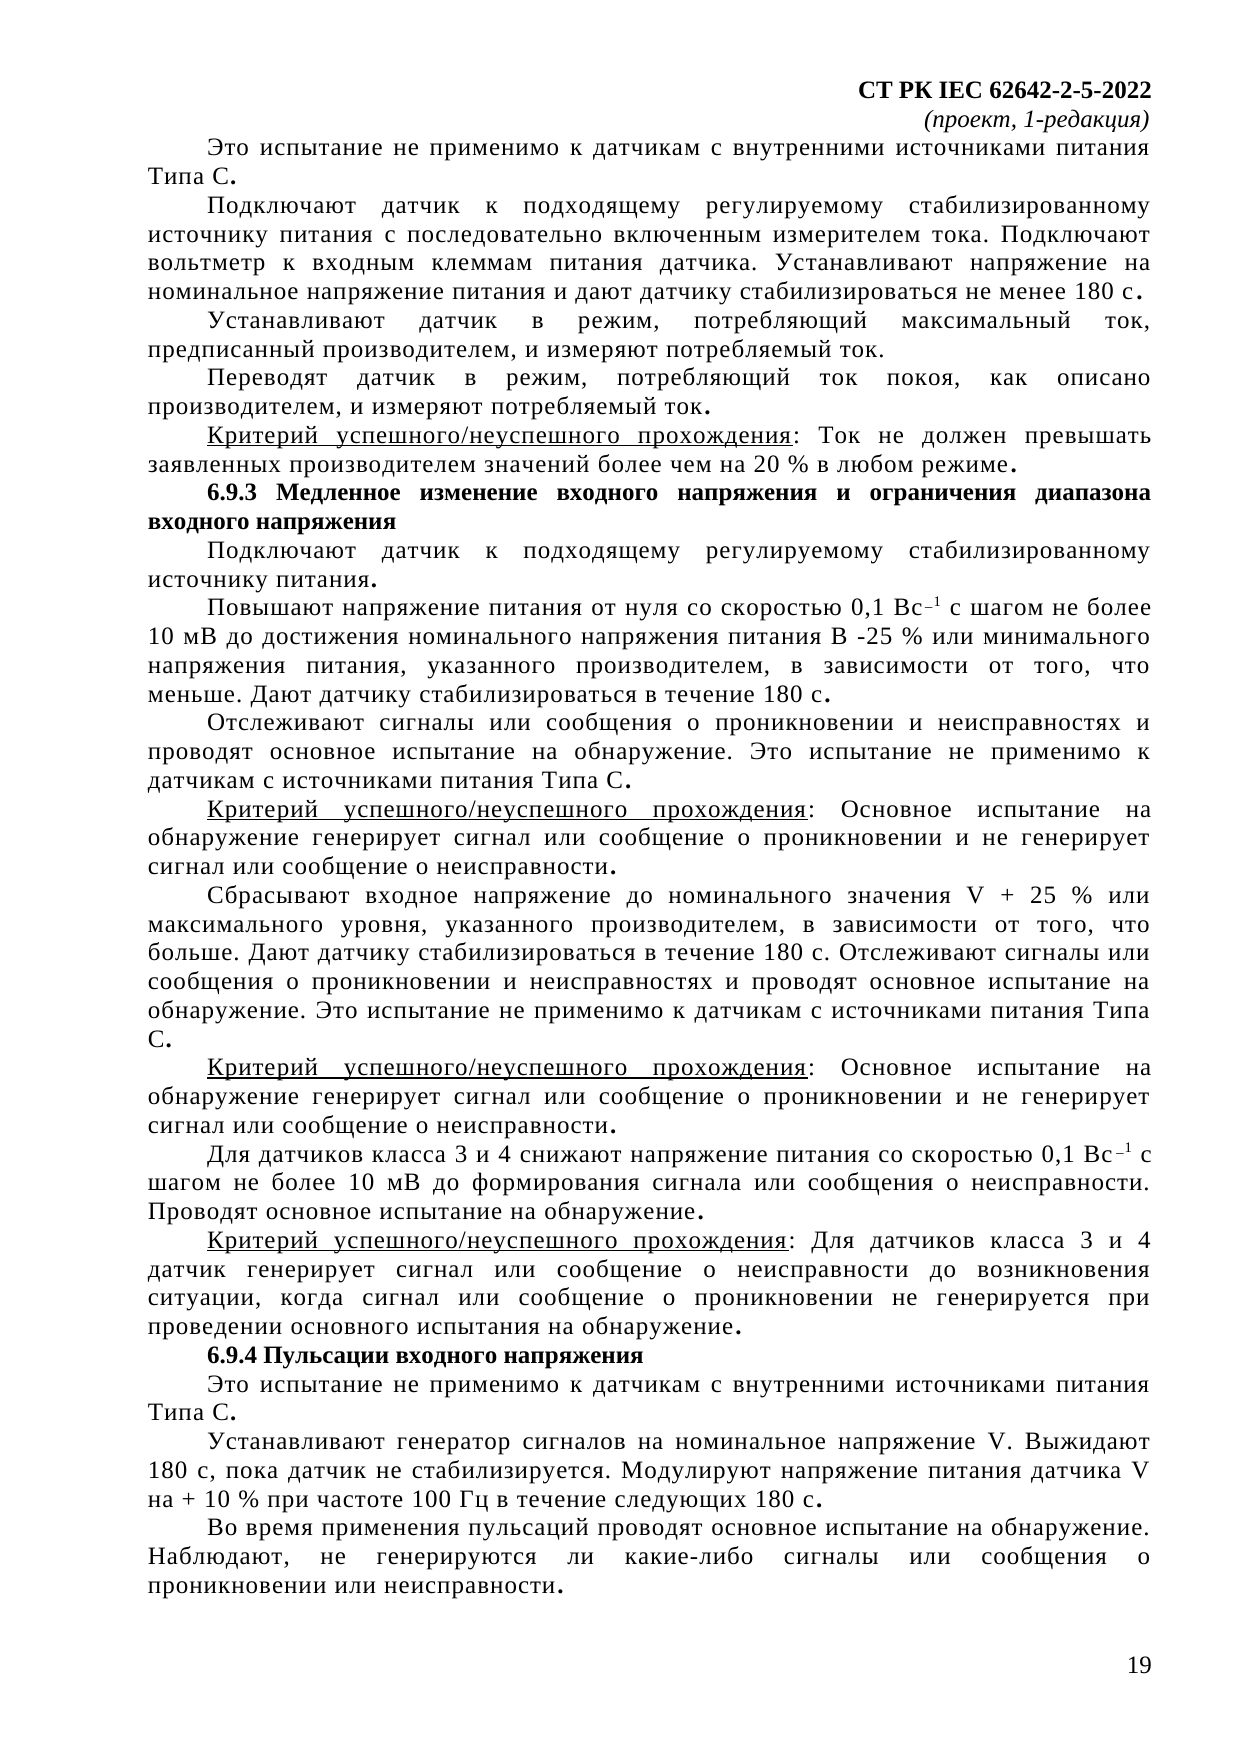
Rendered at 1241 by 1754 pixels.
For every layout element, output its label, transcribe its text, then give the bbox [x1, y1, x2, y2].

text Устанавливают генератор сигналов на номинальное напряжение V. Выжидают 180 с, пока датчик не стабилизируется. Модулируют напряжение питания датчика V на + 10 % при частоте 100 Гц в течение следующих 180 с. [148, 1426, 1152, 1512]
text Критерий успешного/неуспешного прохождения: Ток не должен превышать заявленных производителем значений более чем на 20 % в любом режиме. [148, 420, 1152, 477]
text 6.9.3 Медленное изменение входного напряжения и ограничения диапазона входного напряжения [148, 477, 1152, 535]
text Критерий успешного/неуспешного прохождения: Основное испытание на обнаружение генерирует сигнал или сообщение о проникновении и не генерирует сигнал или сообщение о неисправности. [148, 1052, 1152, 1139]
text Это испытание не применимо к датчикам с внутренними источниками питания Типа C. [148, 1369, 1152, 1426]
text Сбрасывают входное напряжение до номинального значения V + 25 % или максимального уровня, указанного производителем, в зависимости от того, что больше. Дают датчику стабилизироваться в течение 180 с. Отслеживают сигналы или сообщения о проникновении и неисправностях и проводят основное испытание на обнаружение. Это испытание не применимо к датчикам с источниками питания Типа C. [148, 880, 1152, 1052]
text Подключают датчик к подходящему регулируемому стабилизированному источнику питания. [148, 535, 1152, 592]
text Критерий успешного/неуспешного прохождения: Основное испытание на обнаружение генерирует сигнал или сообщение о проникновении и не генерирует сигнал или сообщение о неисправности. [148, 794, 1152, 880]
text 6.9.4 Пульсации входного напряжения [148, 1340, 1152, 1369]
text Критерий успешного/неуспешного прохождения: Для датчиков класса 3 и 4 датчик генерирует сигнал или сообщение о неисправности до возникновения ситуации, когда сигнал или сообщение о проникновении не генерируется при проведении основного испытания на обнаружение. [148, 1225, 1152, 1340]
text Во время применения пульсаций проводят основное испытание на обнаружение. Наблюдают, не генерируются ли какие-либо сигналы или сообщения о проникновении или неисправности. [148, 1512, 1152, 1599]
text Подключают датчик к подходящему регулируемому стабилизированному источнику питания с последовательно включенным измерителем тока. Подключают вольтметр к входным клеммам питания датчика. Устанавливают напряжение на номинальное напряжение питания и дают датчику стабилизироваться не менее 180 с. [148, 190, 1152, 305]
text Это испытание не применимо к датчикам с внутренними источниками питания Типа C. [148, 132, 1152, 190]
text Устанавливают датчик в режим, потребляющий максимальный ток, предписанный производителем, и измеряют потребляемый ток. [148, 305, 1152, 362]
text Отслеживают сигналы или сообщения о проникновении и неисправностях и проводят основное испытание на обнаружение. Это испытание не применимо к датчикам с источниками питания Типа C. [148, 707, 1152, 794]
text Переводят датчик в режим, потребляющий ток покоя, как описано производителем, и измеряют потребляемый ток. [148, 362, 1152, 420]
text Для датчиков класса 3 и 4 снижают напряжение питания со скоростью 0,1 Вс_1 с шагом не более 10 мВ до формирования сигнала или сообщения о неисправности. Проводят основное испытание на обнаружение. [148, 1139, 1152, 1225]
text Повышают напряжение питания от нуля со скоростью 0,1 Вс_1 с шагом не более 10 мВ до достижения номинального напряжения питания В -25 % или минимального напряжения питания, указанного производителем, в зависимости от того, что меньше. Дают датчику стабилизироваться в течение 180 с. [148, 592, 1152, 707]
